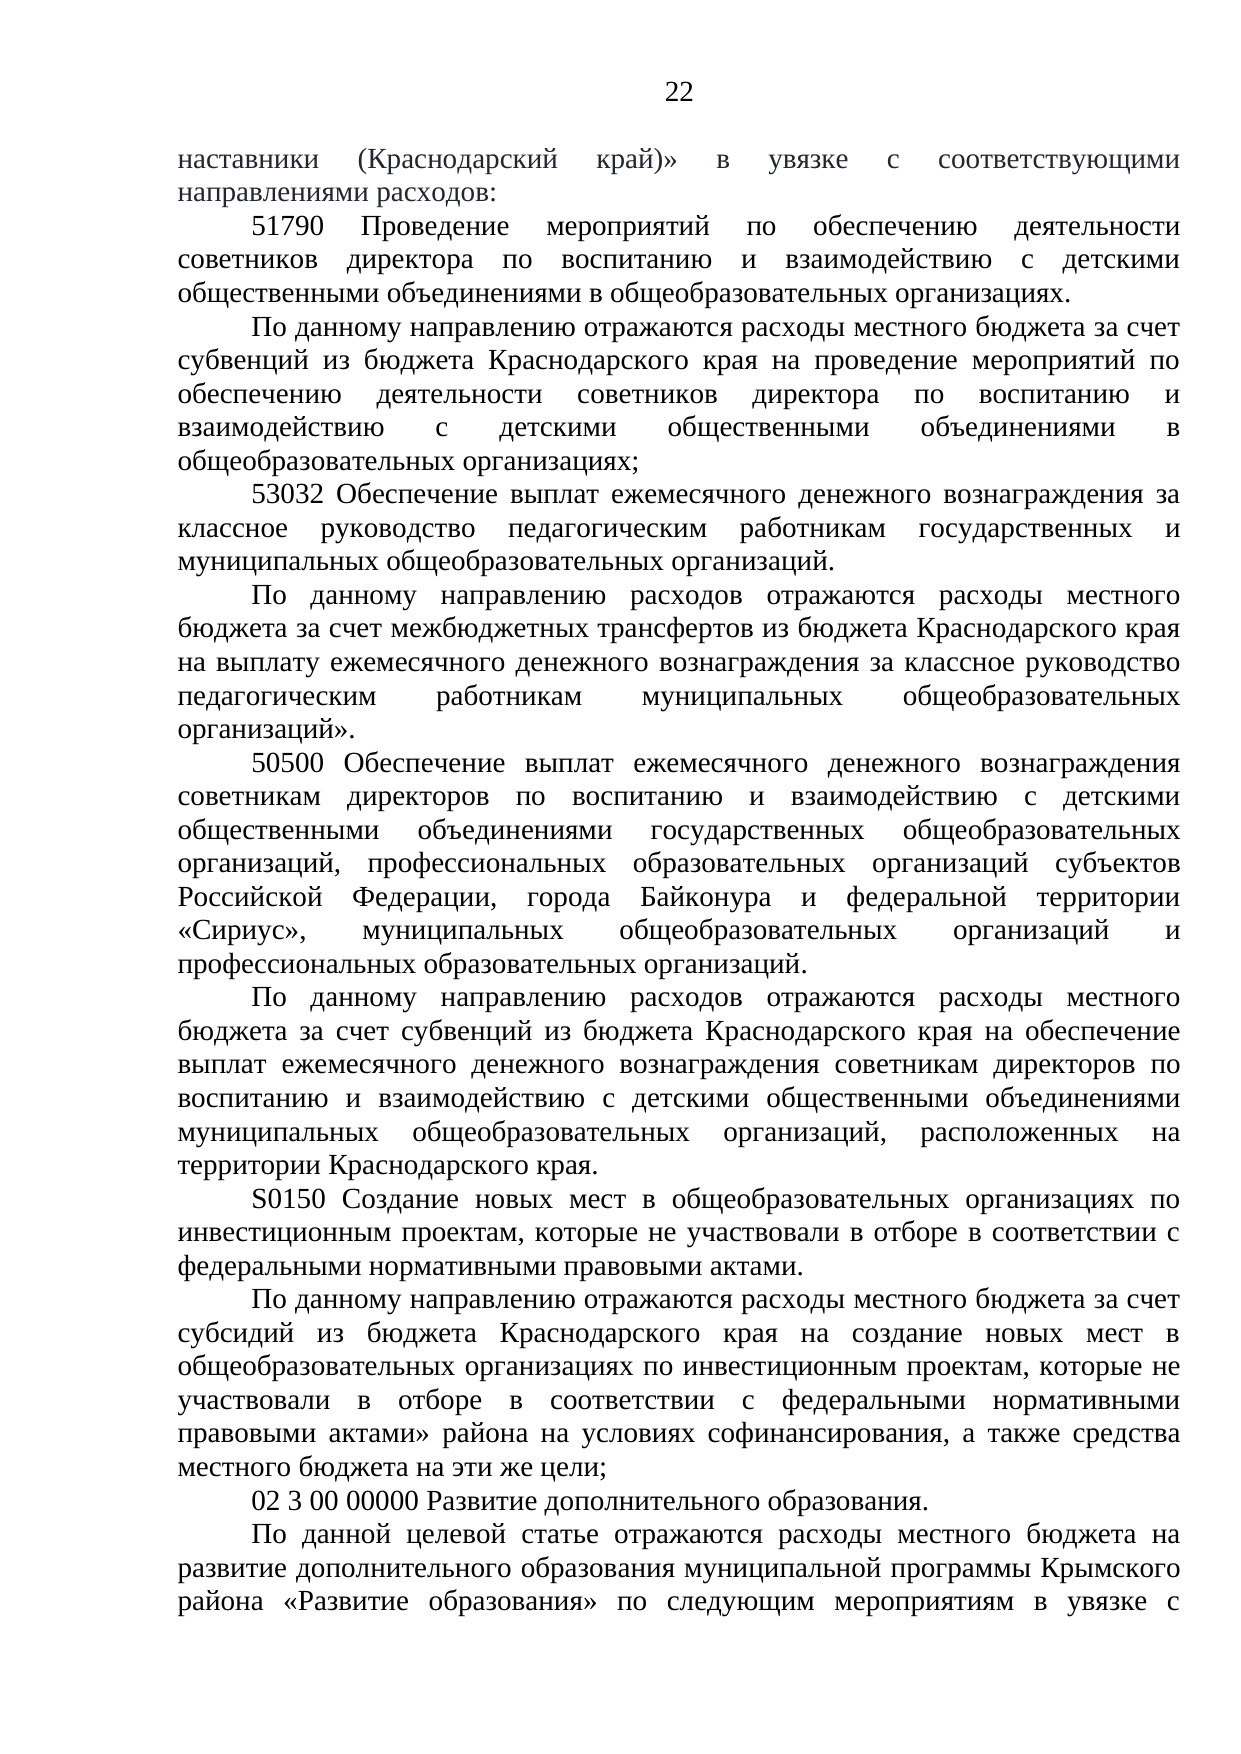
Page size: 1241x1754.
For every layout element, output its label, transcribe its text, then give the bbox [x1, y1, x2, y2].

text 02 3 00 00000 Развитие дополнительного образования. [177, 1483, 1181, 1516]
text 51790 Проведение мероприятий по обеспечению деятельности советников директора по воспитанию и взаимодействию с детскими общественными объединениями в общеобразовательных организациях. [177, 208, 1181, 309]
text По данному направлению расходов отражаются расходы местного бюджета за счет субвенций из бюджета Краснодарского края на обеспечение выплат ежемесячного денежного вознаграждения советникам директоров по воспитанию и взаимодействию с детскими общественными объединениями муниципальных общеобразовательных организаций, расположенных на территории Краснодарского края. [177, 979, 1181, 1181]
text 53032 Обеспечение выплат ежемесячного денежного вознаграждения за классное руководство педагогическим работникам государственных и муниципальных общеобразовательных организаций. [177, 476, 1181, 577]
text По данному направлению отражаются расходы местного бюджета за счет субсидий из бюджета Краснодарского края на создание новых мест в общеобразовательных организациях по инвестиционным проектам, которые не участвовали в отборе в соответствии с федеральными нормативными правовыми актами» района на условиях софинансирования, а также средства местного бюджета на эти же цели; [177, 1281, 1181, 1483]
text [177, 1516, 1181, 1617]
text S0150 Cоздание новых мест в общеобразовательных организациях по инвестиционным проектам, которые не участвовали в отборе в соответствии с федеральными нормативными правовыми актами. [177, 1181, 1181, 1281]
text По данному направлению отражаются расходы местного бюджета за счет субвенций из бюджета Краснодарского края на проведение мероприятий по обеспечению деятельности советников директора по воспитанию и взаимодействию с детскими общественными объединениями в общеобразовательных организациях; [177, 309, 1181, 476]
text 50500 Обеспечение выплат ежемесячного денежного вознаграждения советникам директоров по воспитанию и взаимодействию с детскими общественными объединениями государственных общеобразовательных организаций, профессиональных образовательных организаций субъектов Российской Федерации, города Байконура и федеральной территории «Сириус», муниципальных общеобразовательных организаций и профессиональных образовательных организаций. [177, 745, 1181, 979]
text По данному направлению расходов отражаются расходы местного бюджета за счет межбюджетных трансфертов из бюджета Краснодарского края на выплату ежемесячного денежного вознаграждения за классное руководство педагогическим работникам муниципальных общеобразовательных организаций». [177, 577, 1181, 745]
